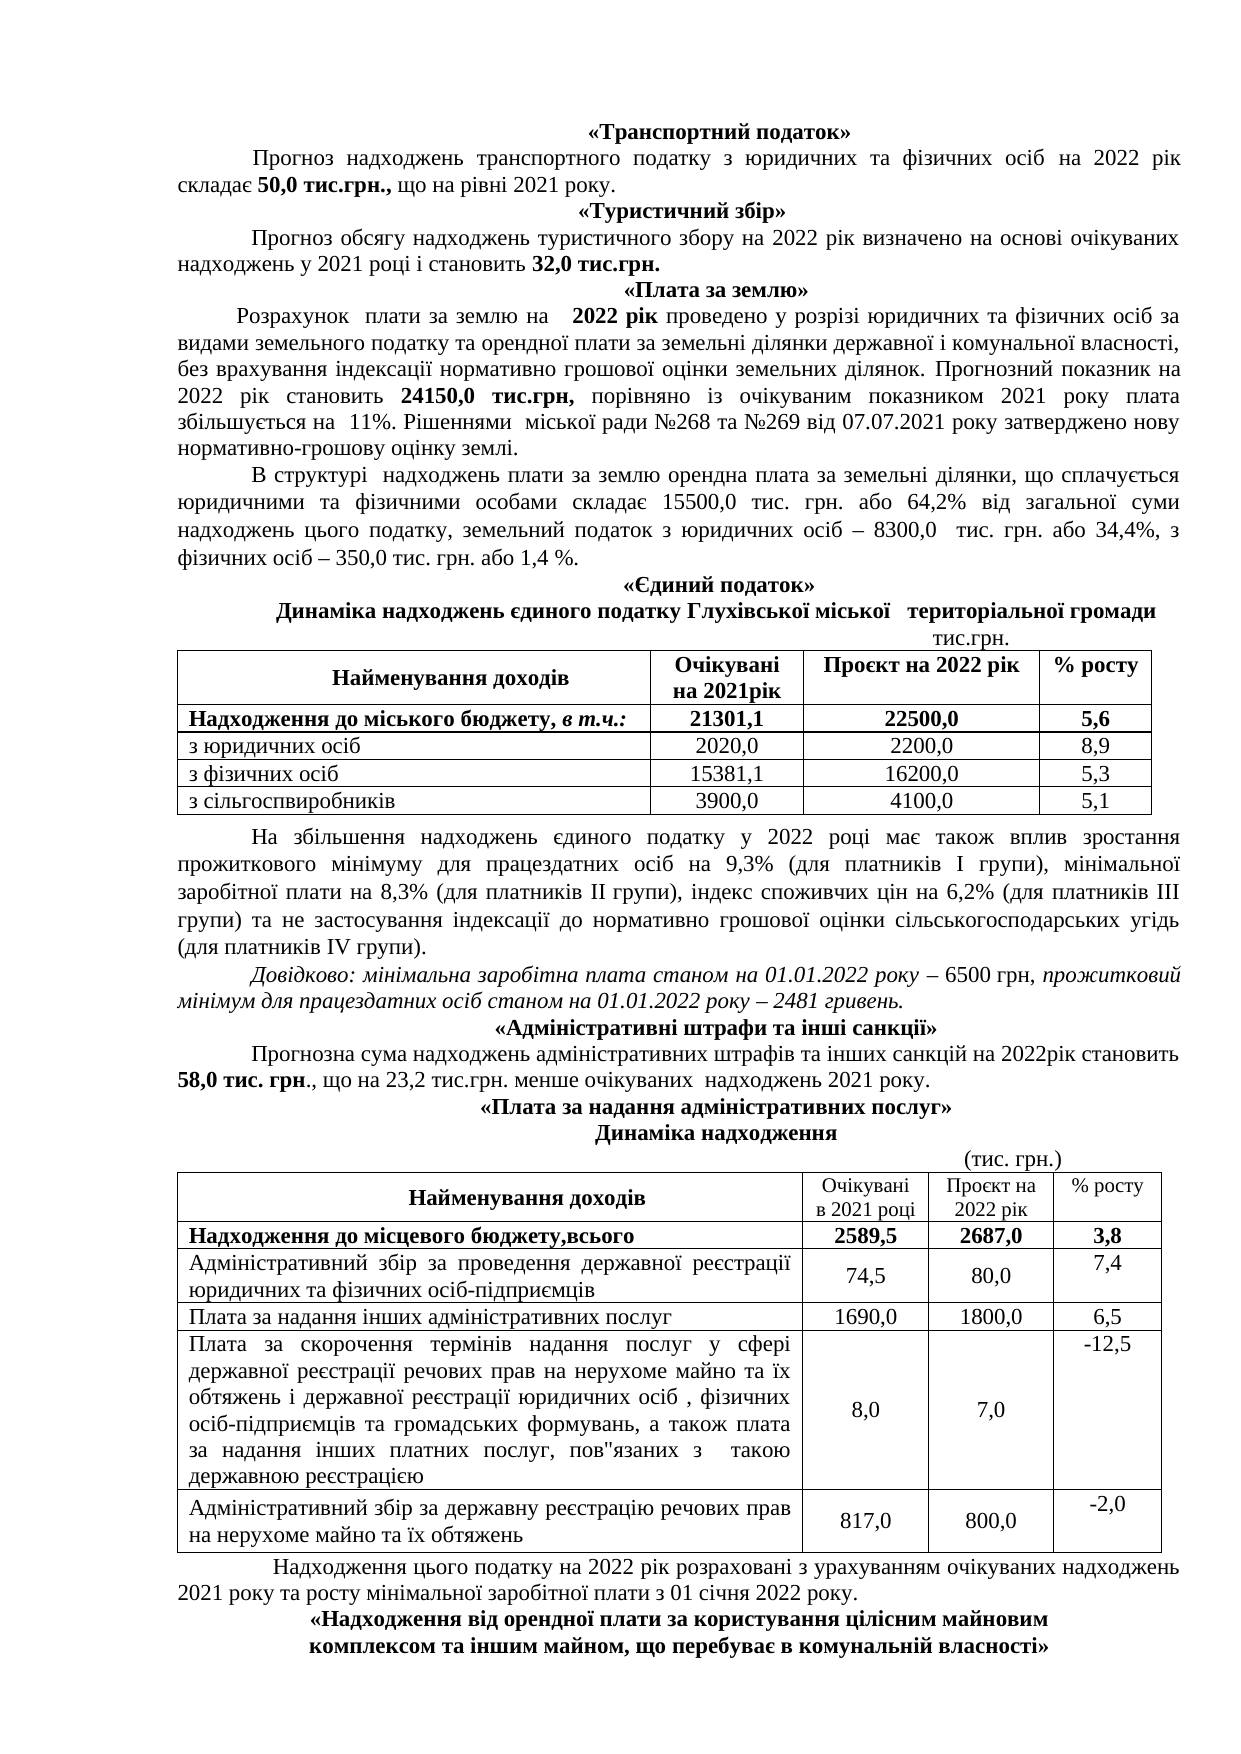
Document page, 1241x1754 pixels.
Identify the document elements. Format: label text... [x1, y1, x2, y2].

text тис.грн. [177, 624, 1181, 650]
text «Туристичний збір» [177, 197, 1181, 223]
table_cell з фізичних осіб [178, 760, 650, 786]
table_cell 5,6 [1040, 705, 1151, 731]
table_header % росту [1040, 651, 1151, 704]
table_cell 22500,0 [804, 705, 1039, 731]
table_cell Плата за скорочення термінів надання послуг у сфері державної реєстрації речових прав на нерухоме майно та їх обтяжень і державної реєстрації юридичних осіб , фізичних осіб-підприємців та громадських формувань, а також плата за надання інших платних послуг, пов"язаних з такою державною реєстрацією [178, 1331, 802, 1489]
table_cell 21301,1 [651, 705, 803, 731]
text «Надходження від орендної плати за користування цілісним майновим [177, 1605, 1181, 1632]
table_cell Адміністративний збір за державну реєстрацію речових прав на нерухоме майно та їх обтяжень [178, 1490, 802, 1552]
table_cell 15381,1 [651, 760, 803, 786]
table_cell з юридичних осіб [178, 733, 650, 759]
text Прогноз обсягу надходжень туристичного збору на 2022 рік визначено на основі очікуваних надходжень у 2021 році і становить 32,0 тис.грн. [177, 223, 1181, 276]
text «Плата за землю» [177, 276, 1181, 303]
table_cell 3900,0 [651, 787, 803, 813]
text «Транспортний податок» [177, 118, 1181, 144]
table_cell -12,5 [1054, 1331, 1161, 1489]
text Динаміка надходжень єдиного податку Глухівської міської територіальної громади [177, 597, 1181, 624]
table_cell Надходження до міського бюджету, в т.ч.: [178, 705, 650, 731]
table_cell 74,5 [803, 1249, 928, 1302]
table_cell 7,0 [929, 1331, 1053, 1489]
text Надходження цього податку на 2022 рік розраховані з урахуванням очікуваних надходжень 2021 року та росту мінімальної заробітної плати з 01 січня 2022 року. [177, 1553, 1181, 1605]
table_cell 800,0 [929, 1490, 1053, 1552]
table_cell 5,1 [1040, 787, 1151, 813]
table_header Очікувані в 2021 році [803, 1173, 928, 1221]
table_cell 817,0 [803, 1490, 928, 1552]
table_cell з сільгоспвиробників [178, 787, 650, 813]
list На збільшення надходжень єдиного податку у 2022 році має також вплив зростання прожиткового мінімуму для працездатних осіб на 9,3% (для платників І групи), мінімальної заробітної плати на 8,3% (для платників ІІ групи), індекс споживчих цін на 6,2% (для платників ІІІ групи) та не застосування індексації до нормативно грошової оцінки сільськогосподарських угідь (для платників IV групи). [177, 823, 1181, 960]
table_cell 2200,0 [804, 733, 1039, 759]
table_header % росту [1054, 1173, 1161, 1221]
table_cell Адміністративний збір за проведення державної реєстрації юридичних та фізичних осіб-підприємців [178, 1249, 802, 1302]
table_cell 2020,0 [651, 733, 803, 759]
table_cell Плата за надання інших адміністративних послуг [178, 1303, 802, 1329]
table_cell 6,5 [1054, 1303, 1161, 1329]
table_cell Надходження до місцевого бюджету,всього [178, 1222, 802, 1248]
text «Єдиний податок» [177, 571, 1181, 597]
table_cell 80,0 [929, 1249, 1053, 1302]
table_cell 5,3 [1040, 760, 1151, 786]
text В структурі надходжень плати за землю орендна плата за земельні ділянки, що сплачується юридичними та фізичними особами складає 15500,0 тис. грн. або 64,2% від загальної суми надходжень цього податку, земельний податок з юридичних осіб – 8300,0 тис. грн. або 34,4%, з фізичних осіб – 350,0 тис. грн. або 1,4 %. [177, 461, 1181, 570]
text Динаміка надходження [177, 1119, 1181, 1145]
table_cell 2589,5 [803, 1222, 928, 1248]
table_cell 8,0 [803, 1331, 928, 1489]
table_header Найменування доходів [178, 1173, 802, 1221]
table_cell 7,4 [1054, 1249, 1161, 1302]
list Довідково: мінімальна заробітна плата станом на 01.01.2022 року – 6500 грн, прожитковий мінімум для працездатних осіб станом на 01.01.2022 року – 2481 гривень. [177, 961, 1181, 1014]
table_cell 4100,0 [804, 787, 1039, 813]
table_cell 16200,0 [804, 760, 1039, 786]
table_header Проєкт на 2022 рік [804, 651, 1039, 704]
table_header Проєкт на 2022 рік [929, 1173, 1053, 1221]
table_header Найменування доходів [178, 651, 650, 704]
text (тис. грн.) [177, 1145, 1181, 1172]
table_cell 1800,0 [929, 1303, 1053, 1329]
text Прогнозна сума надходжень адміністративних штрафів та інших санкцій на 2022рік становить 58,0 тис. грн., що на 23,2 тис.грн. менше очікуваних надходжень 2021 року. [177, 1040, 1181, 1093]
table_cell 3,8 [1054, 1222, 1161, 1248]
text Прогноз надходжень транспортного податку з юридичних та фізичних осіб на 2022 рік складає 50,0 тис.грн., що на рівні 2021 року. [177, 144, 1181, 197]
table_cell 8,9 [1040, 733, 1151, 759]
table_header Очікувані на 2021рік [651, 651, 803, 704]
text «Адміністративні штрафи та інші санкції» [177, 1014, 1181, 1040]
table_cell 1690,0 [803, 1303, 928, 1329]
table_cell -2,0 [1054, 1490, 1161, 1552]
table_cell 2687,0 [929, 1222, 1053, 1248]
text «Плата за надання адміністративних послуг» [177, 1093, 1181, 1119]
text Розрахунок плати за землю на 2022 рік проведено у розрізі юридичних та фізичних осіб за видами земельного податку та орендної плати за земельні ділянки державної і комунальної власності, без врахування індексації нормативно грошової оцінки земельних ділянок. Прогнозний показник на 2022 рік становить 24150,0 тис.грн, порівняно із очікуваним показником 2021 року плата збільшується на 11%. Рішеннями міської ради №268 та №269 від 07.07.2021 року затверджено нову нормативно-грошову оцінку землі. [177, 303, 1181, 461]
text комплексом та іншим майном, що перебуває в комунальній власності» [177, 1632, 1181, 1658]
